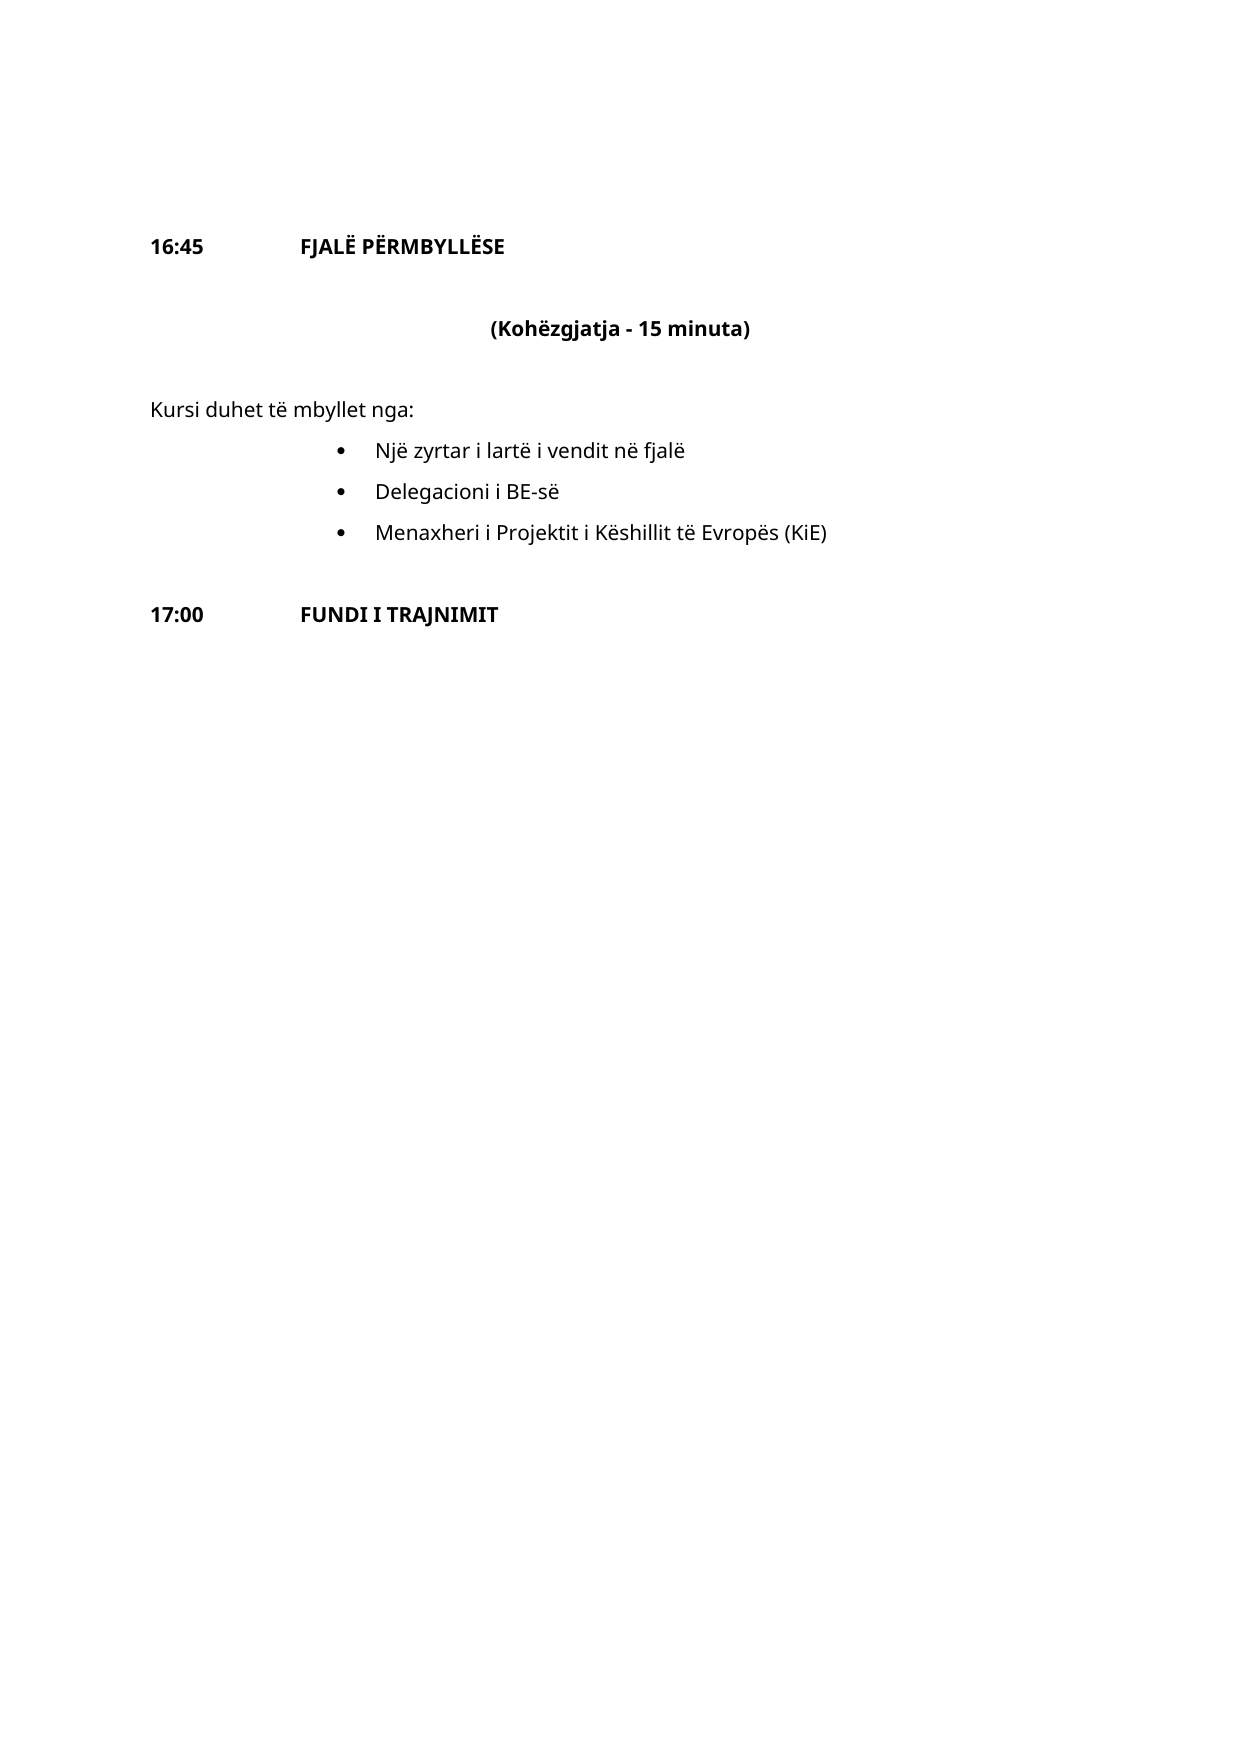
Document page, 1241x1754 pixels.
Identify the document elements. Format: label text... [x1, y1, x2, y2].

text Kursi duhet të mbyllet nga: [150, 396, 1090, 424]
list Menaxheri i Projektit i Këshillit të Evropës (KiE) [337, 518, 1090, 547]
list Një zyrtar i lartë i vendit në fjalë [337, 437, 1090, 465]
text (Kohëzgjatja - 15 minuta) [150, 314, 1090, 342]
list Delegacioni i BE-së [337, 477, 1090, 506]
text 17:00 FUNDI I TRAJNIMIT [150, 600, 1090, 629]
text 16:45 FJALË PËRMBYLLËSE [150, 232, 1090, 260]
